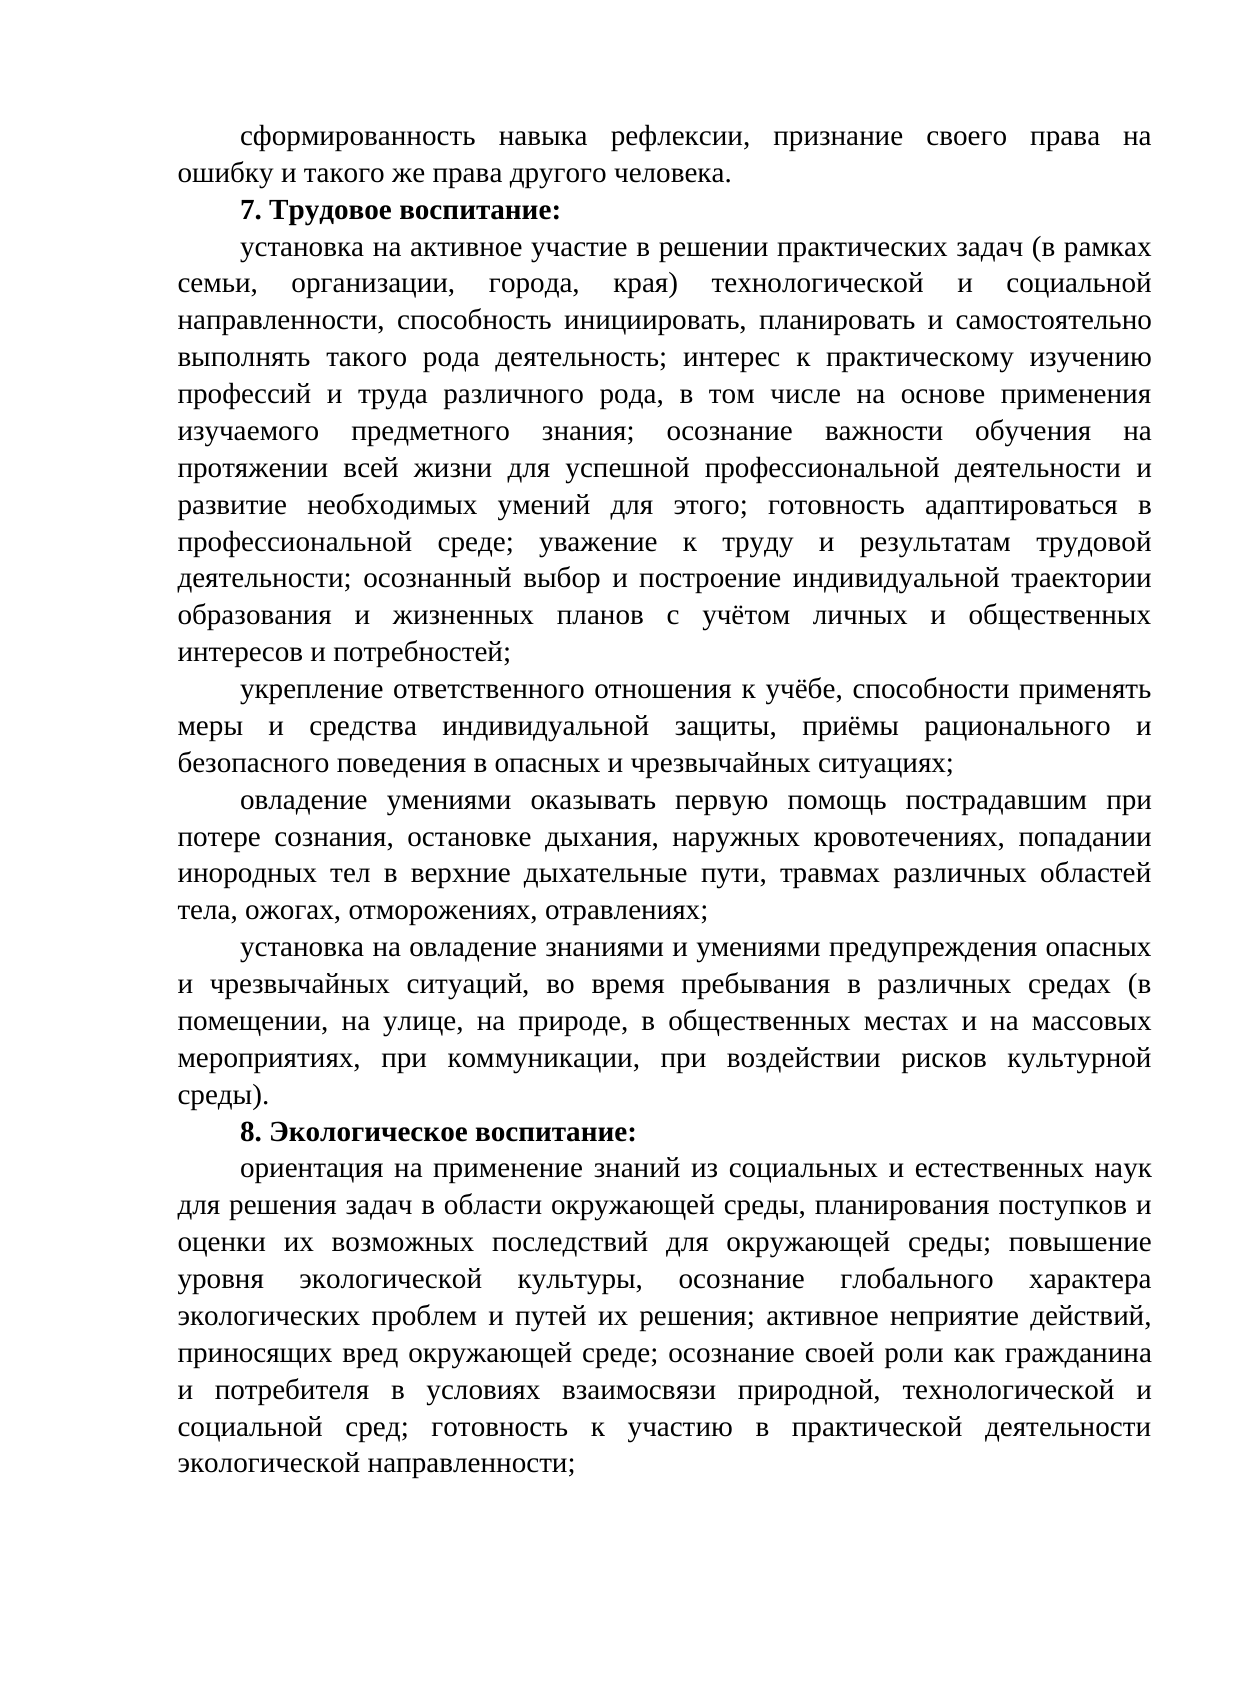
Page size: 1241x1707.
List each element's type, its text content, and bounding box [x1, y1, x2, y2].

text 7. Трудовое воспитание: [177, 192, 1152, 225]
text установка на овладение знаниями и умениями предупреждения опасных и чрезвычайных ситуаций, во время пребывания в различных средах (в помещении, на улице, на природе, в общественных местах и на массовых мероприятиях, при коммуникации, при воздействии рисков культурной среды). [177, 929, 1152, 1110]
text установка на активное участие в решении практических задач (в рамках семьи, организации, города, края) технологической и социальной направленности, способность инициировать, планировать и самостоятельно выполнять такого рода деятельность; интерес к практическому изучению профессий и труда различного рода, в том числе на основе применения изучаемого предметного знания; осознание важности обучения на протяжении всей жизни для успешной профессиональной деятельности и развитие необходимых умений для этого; готовность адаптироваться в профессиональной среде; уважение к труду и результатам трудовой деятельности; осознанный выбор и построение индивидуальной траектории образования и жизненных планов с учётом личных и общественных интересов и потребностей; [177, 229, 1152, 668]
text сформированность навыка рефлексии, признание своего права на ошибку и такого же права другого человека. [177, 118, 1152, 188]
text овладение умениями оказывать первую помощь пострадавшим при потере сознания, остановке дыхания, наружных кровотечениях, попадании инородных тел в верхние дыхательные пути, травмах различных областей тела, ожогах, отморожениях, отравлениях; [177, 782, 1152, 926]
text укрепление ответственного отношения к учёбе, способности применять меры и средства индивидуальной защиты, приёмы рационального и безопасного поведения в опасных и чрезвычайных ситуациях; [177, 671, 1152, 778]
text ориентация на применение знаний из социальных и естественных наук для решения задач в области окружающей среды, планирования поступков и оценки их возможных последствий для окружающей среды; повышение уровня экологической культуры, осознание глобального характера экологических проблем и путей их решения; активное неприятие действий, приносящих вред окружающей среде; осознание своей роли как гражданина и потребителя в условиях взаимосвязи природной, технологической и социальной сред; готовность к участию в практической деятельности экологической направленности; [177, 1151, 1152, 1479]
text 8. Экологическое воспитание: [177, 1114, 1152, 1147]
